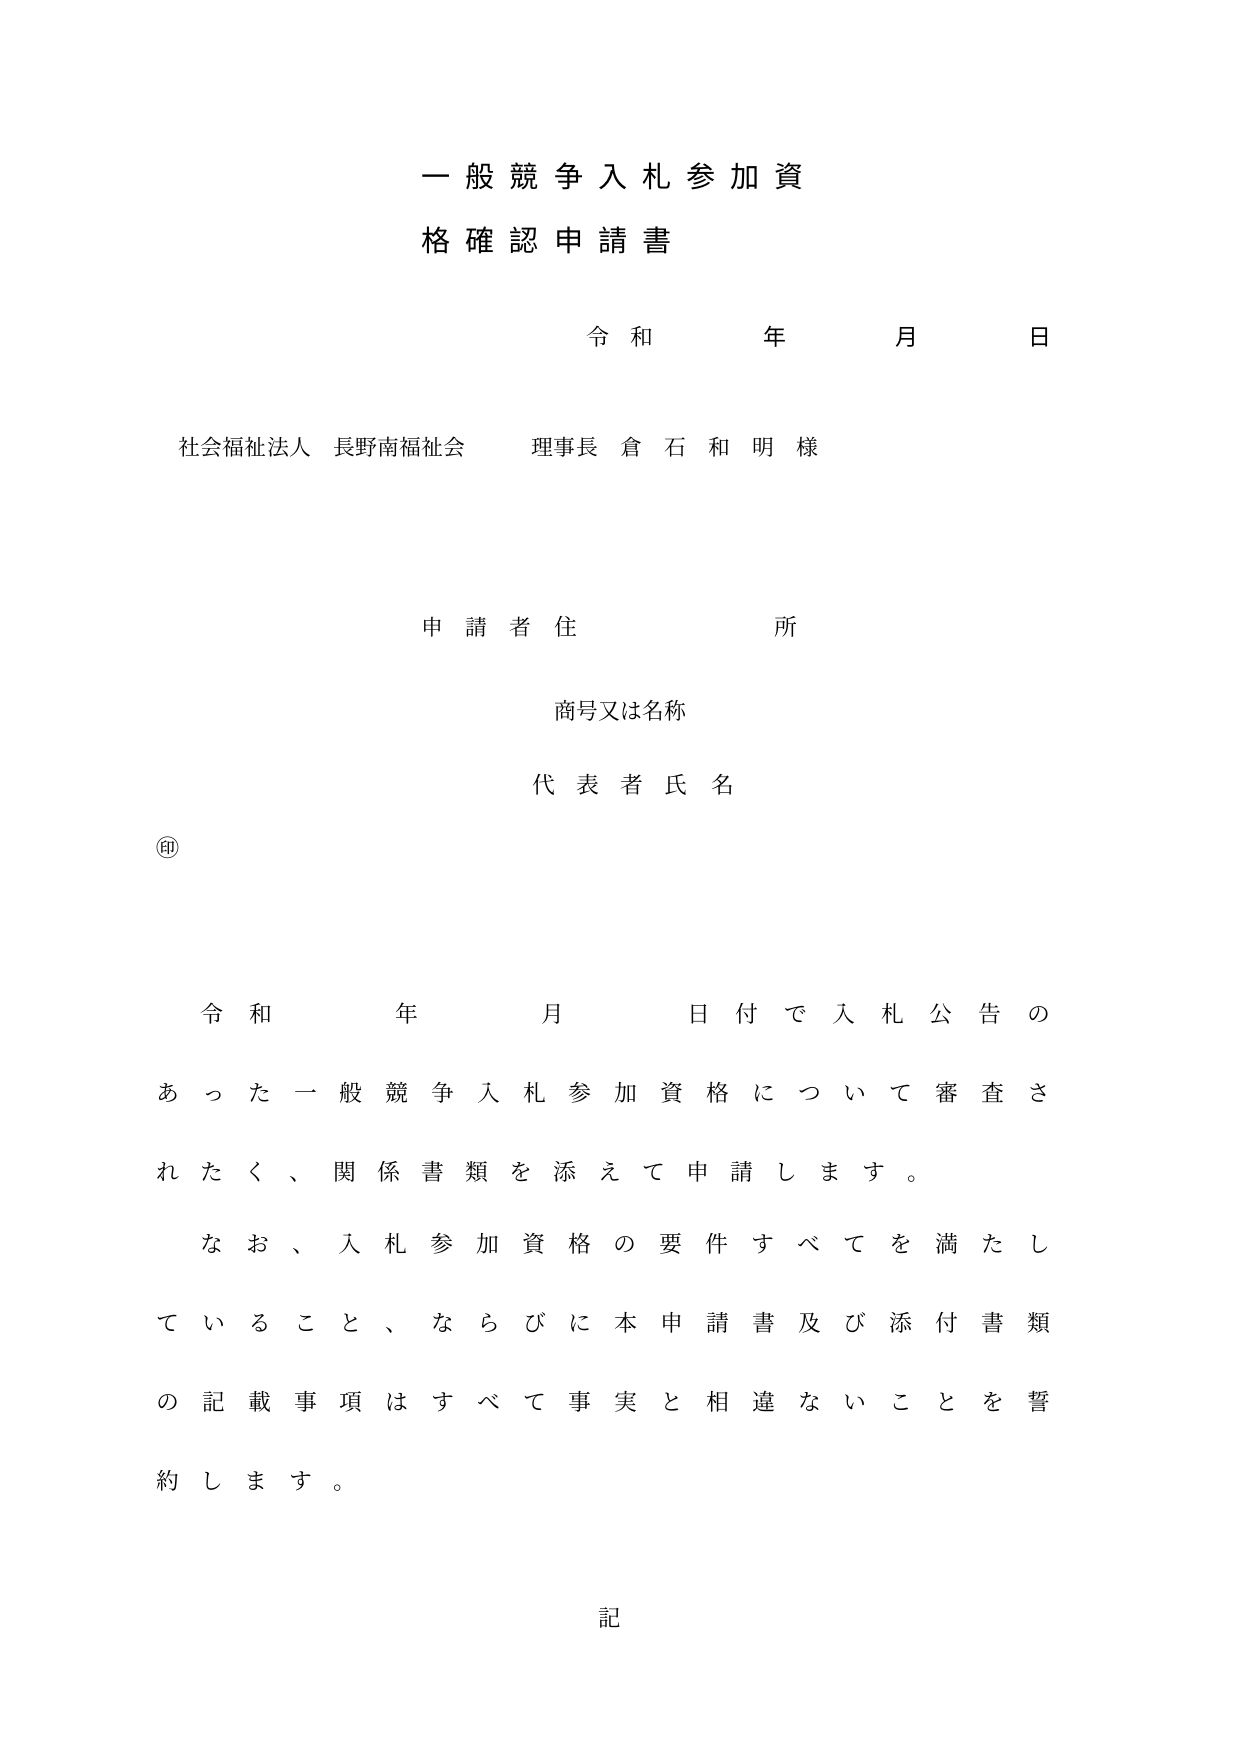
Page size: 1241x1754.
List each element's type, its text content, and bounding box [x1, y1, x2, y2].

text 記 [156, 1585, 1084, 1648]
text 申 請 者 住 所 [156, 593, 1084, 657]
text 一般競争入札参加資格確認申請書 [414, 145, 826, 271]
text 代表者氏名 ㊞ [156, 751, 1084, 878]
text 商号又は名称 [156, 678, 826, 741]
text 令和 年 月 日 [156, 303, 1072, 367]
text なお、入札参加資格の要件すべてを満たしていること、ならびに本申請書及び添付書類の記載事項はすべて事実と相違ないことを誓約します。 [156, 1211, 1072, 1512]
text 令和 年 月 日付で入札公告のあった一般競争入札参加資格について審査されたく、関係書類を添えて申請します。 [156, 981, 1072, 1202]
text 社会福祉法人 長野南福祉会 理事長 倉 石 和 明 様 [156, 430, 1084, 462]
